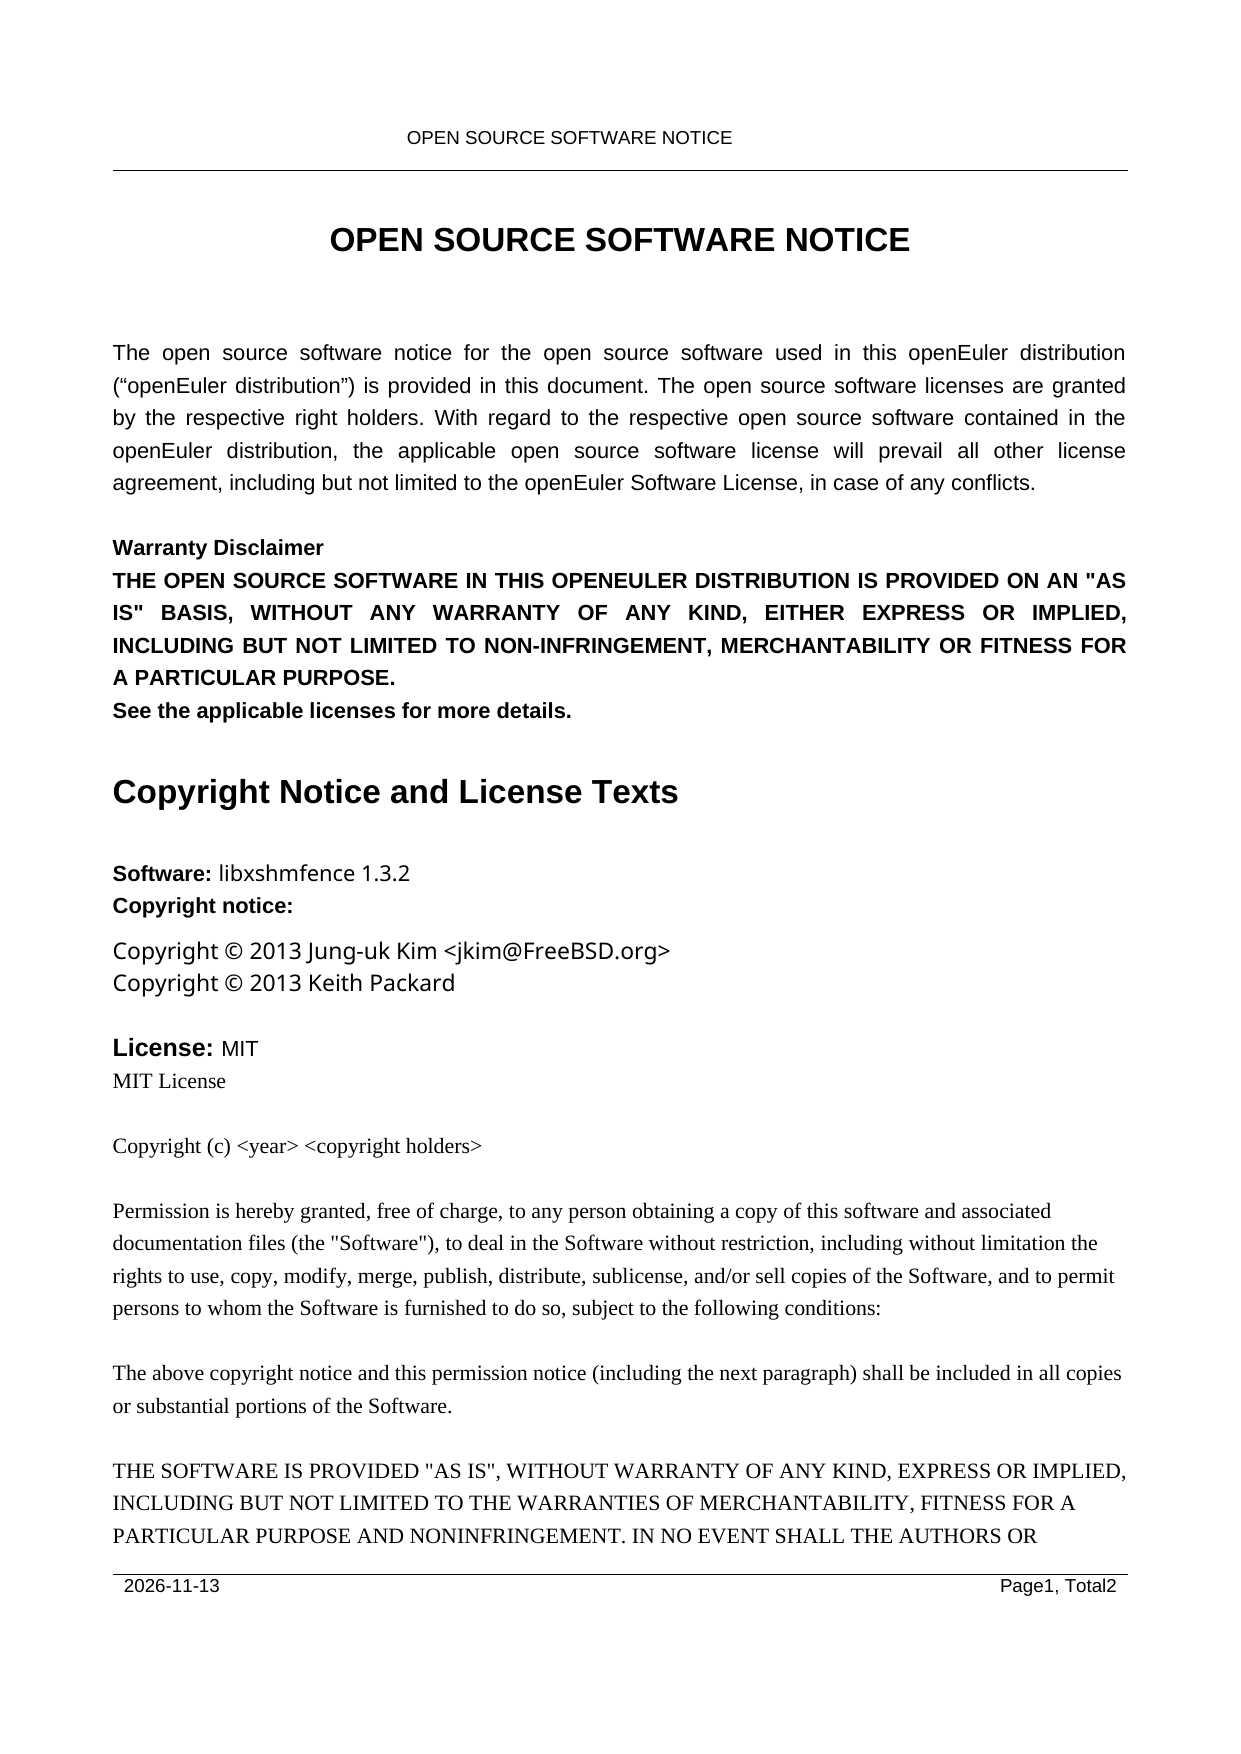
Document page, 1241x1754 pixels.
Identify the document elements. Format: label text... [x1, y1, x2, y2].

text Copyright © 2013 Jung-uk Kim <jkim@FreeBSD.org> Copyright © 2013 Keith Packard [112, 934, 1128, 1031]
text Copyright Notice and License Texts [112, 759, 1128, 824]
text The open source software notice for the open source software used in this openEuler distribution (“openEuler distribution”) is provided in this document. The open source software licenses are granted by the respective right holders. With regard to the respective open source software contained in the openEuler distribution, the applicable open source software license will prevail all other license agreement, including but not limited to the openEuler Software License, in case of any conflicts. [112, 336, 1128, 499]
text THE OPEN SOURCE SOFTWARE IN THIS OPENEULER DISTRIBUTION IS PROVIDED ON AN "AS IS" BASIS, WITHOUT ANY WARRANTY OF ANY KIND, EITHER EXPRESS OR IMPLIED, INCLUDING BUT NOT LIMITED TO NON-INFRINGEMENT, MERCHANTABILITY OR FITNESS FOR A PARTICULAR PURPOSE. See the applicable licenses for more details. [112, 564, 1128, 726]
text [112, 1064, 1128, 1551]
title Software: libxshmfence 1.3.2 [112, 856, 1128, 889]
text OPEN SOURCE SOFTWARE NOTICE [112, 206, 1128, 271]
text Copyright notice: [112, 889, 1128, 921]
text Warranty Disclaimer [112, 531, 1128, 564]
text License: MIT [112, 1031, 1128, 1064]
